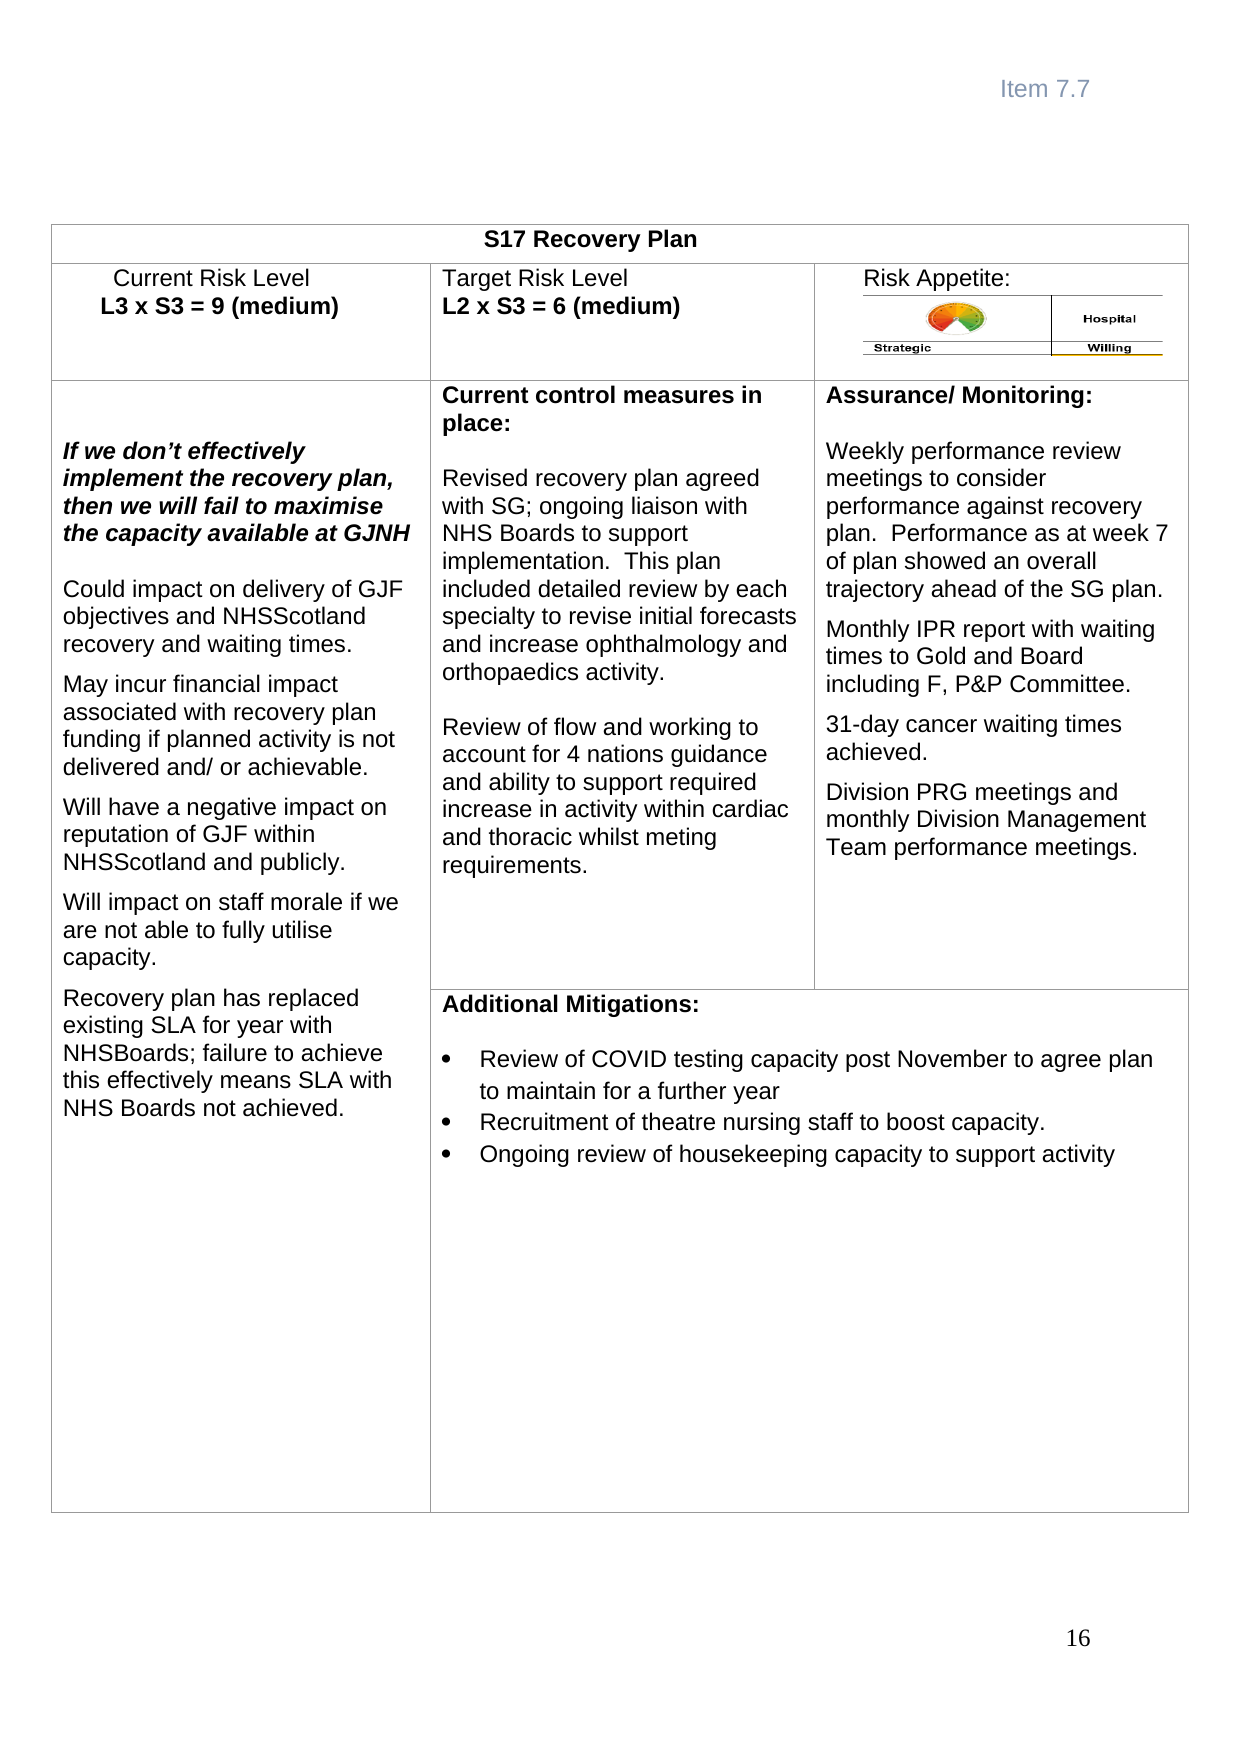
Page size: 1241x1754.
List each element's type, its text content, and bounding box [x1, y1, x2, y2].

table_cell Additional Mitigations: Review of COVID testing capacity post November to agree plan to maintain for a further year Recruitment of theatre nursing staff to boost capacity. Ongoing review of housekeeping capacity to support activity [431, 990, 1188, 1512]
picture [863, 295, 1163, 356]
table_cell Risk Appetite: [815, 264, 1188, 380]
table_cell Target Risk Level L2 x S3 = 6 (medium) [431, 264, 814, 380]
table_header S17 Recovery Plan [52, 225, 1188, 263]
table_cell Assurance/ Monitoring: Weekly performance review meetings to consider performance against recovery plan. Performance as at week 7 of plan showed an overall trajectory ahead of the SG plan. Monthly IPR report with waiting times to Gold and Board including F, P&P Committee. 31-day cancer waiting times achieved. Division PRG meetings and monthly Division Management Team performance meetings. [815, 381, 1188, 989]
table_cell If we don’t effectively implement the recovery plan, then we will fail to maximise the capacity available at GJNH Could impact on delivery of GJF objectives and NHSScotland recovery and waiting times. May incur financial impact associated with recovery plan funding if planned activity is not delivered and/ or achievable. Will have a negative impact on reputation of GJF within NHSScotland and publicly. Will impact on staff morale if we are not able to fully utilise capacity. Recovery plan has replaced existing SLA for year with NHSBoards; failure to achieve this effectively means SLA with NHS Boards not achieved. [52, 381, 430, 1512]
table_cell Current control measures in place: Revised recovery plan agreed with SG; ongoing liaison with NHS Boards to support implementation. This plan included detailed review by each specialty to revise initial forecasts and increase ophthalmology and orthopaedics activity. Review of flow and working to account for 4 nations guidance and ability to support required increase in activity within cardiac and thoracic whilst meting requirements. [431, 381, 814, 989]
table_cell Current Risk Level L3 x S3 = 9 (medium) [52, 264, 430, 380]
